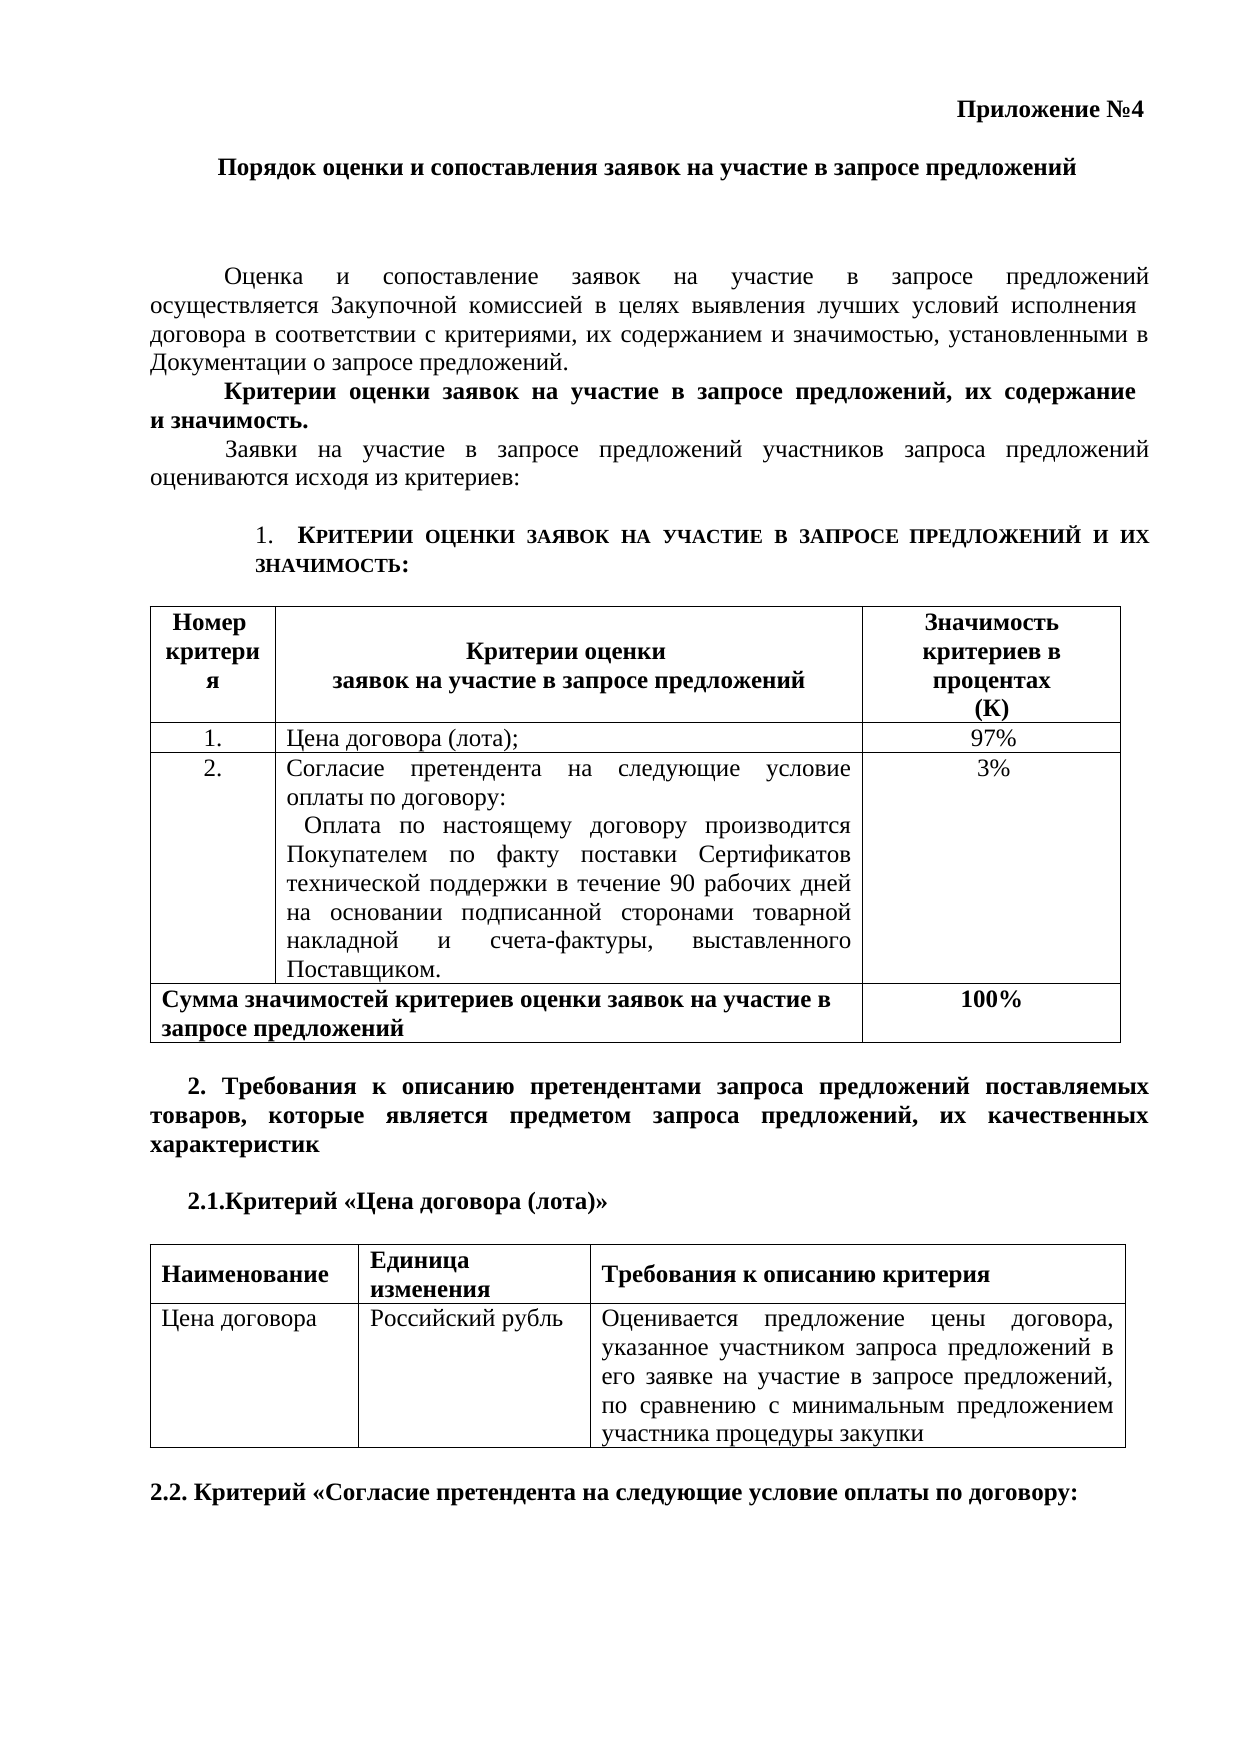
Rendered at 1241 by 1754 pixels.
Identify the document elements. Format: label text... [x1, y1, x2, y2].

text Порядок оценки и сопоставления заявок на участие в запросе предложений [150, 152, 1144, 181]
table_header Единица изменения [359, 1245, 590, 1302]
table_header Значимость критериев в процентах (К) [863, 607, 1120, 722]
text 2. Требования к описанию претендентами запроса предложений поставляемых товаров, которые является предметом запроса предложений, их качественных характеристик [150, 1071, 1150, 1158]
table_cell 100% [863, 984, 1120, 1042]
table_cell 2. [151, 753, 275, 983]
table_header Наименование [151, 1245, 358, 1302]
table_cell Оценивается предложение цены договора, указанное участником запроса предложений в его заявке на участие в запросе предложений, по сравнению с минимальным предложением участника процедуры закупки [591, 1304, 1125, 1447]
table_cell Цена договора [151, 1304, 358, 1447]
text Критерии оценки заявок на участие в запросе предложений, их содержание и значимость. [150, 376, 1150, 434]
list Критерии оценки заявок на участие в ЗАПРОСЕ ПРЕДЛОЖЕНИЙ и их значимость: [255, 520, 1150, 577]
table_cell Цена договора (лота); [276, 723, 862, 752]
table_cell 1. [151, 723, 275, 752]
text 2.1.Критерий «Цена договора (лота)» [187, 1186, 1150, 1215]
table_cell Сумма значимостей критериев оценки заявок на участие в запросе предложений [151, 984, 862, 1042]
table_header Критерии оценки заявок на участие в запросе предложений [276, 607, 862, 722]
table_cell Российский рубль [359, 1304, 590, 1447]
table_cell 97% [863, 723, 1120, 752]
text Приложение №4 [150, 94, 1144, 123]
table_header Требования к описанию критерия [591, 1245, 1125, 1302]
text 2.2. Критерий «Согласие претендента на следующие условие оплаты по договору: [150, 1477, 1150, 1506]
subtitle Заявки на участие в запросе предложений участников запроса предложений оцениваются исходя из критериев: [150, 434, 1150, 491]
table_cell 3% [863, 753, 1120, 983]
table_cell Согласие претендента на следующие условие оплаты по договору: Оплата по настоящему договору производится Покупателем по факту поставки Сертификатов технической поддержки в течение 90 рабочих дней на основании подписанной сторонами товарной накладной и счета-фактуры, выставленного Поставщиком. [276, 753, 862, 983]
table_header Номер критерия [151, 607, 275, 722]
text Оценка и сопоставление заявок на участие в запросе предложений осуществляется Закупочной комиссией в целях выявления лучших условий исполнения договора в соответствии с критериями, их содержанием и значимостью, установленными в Документации о запросе предложений. [150, 261, 1150, 376]
